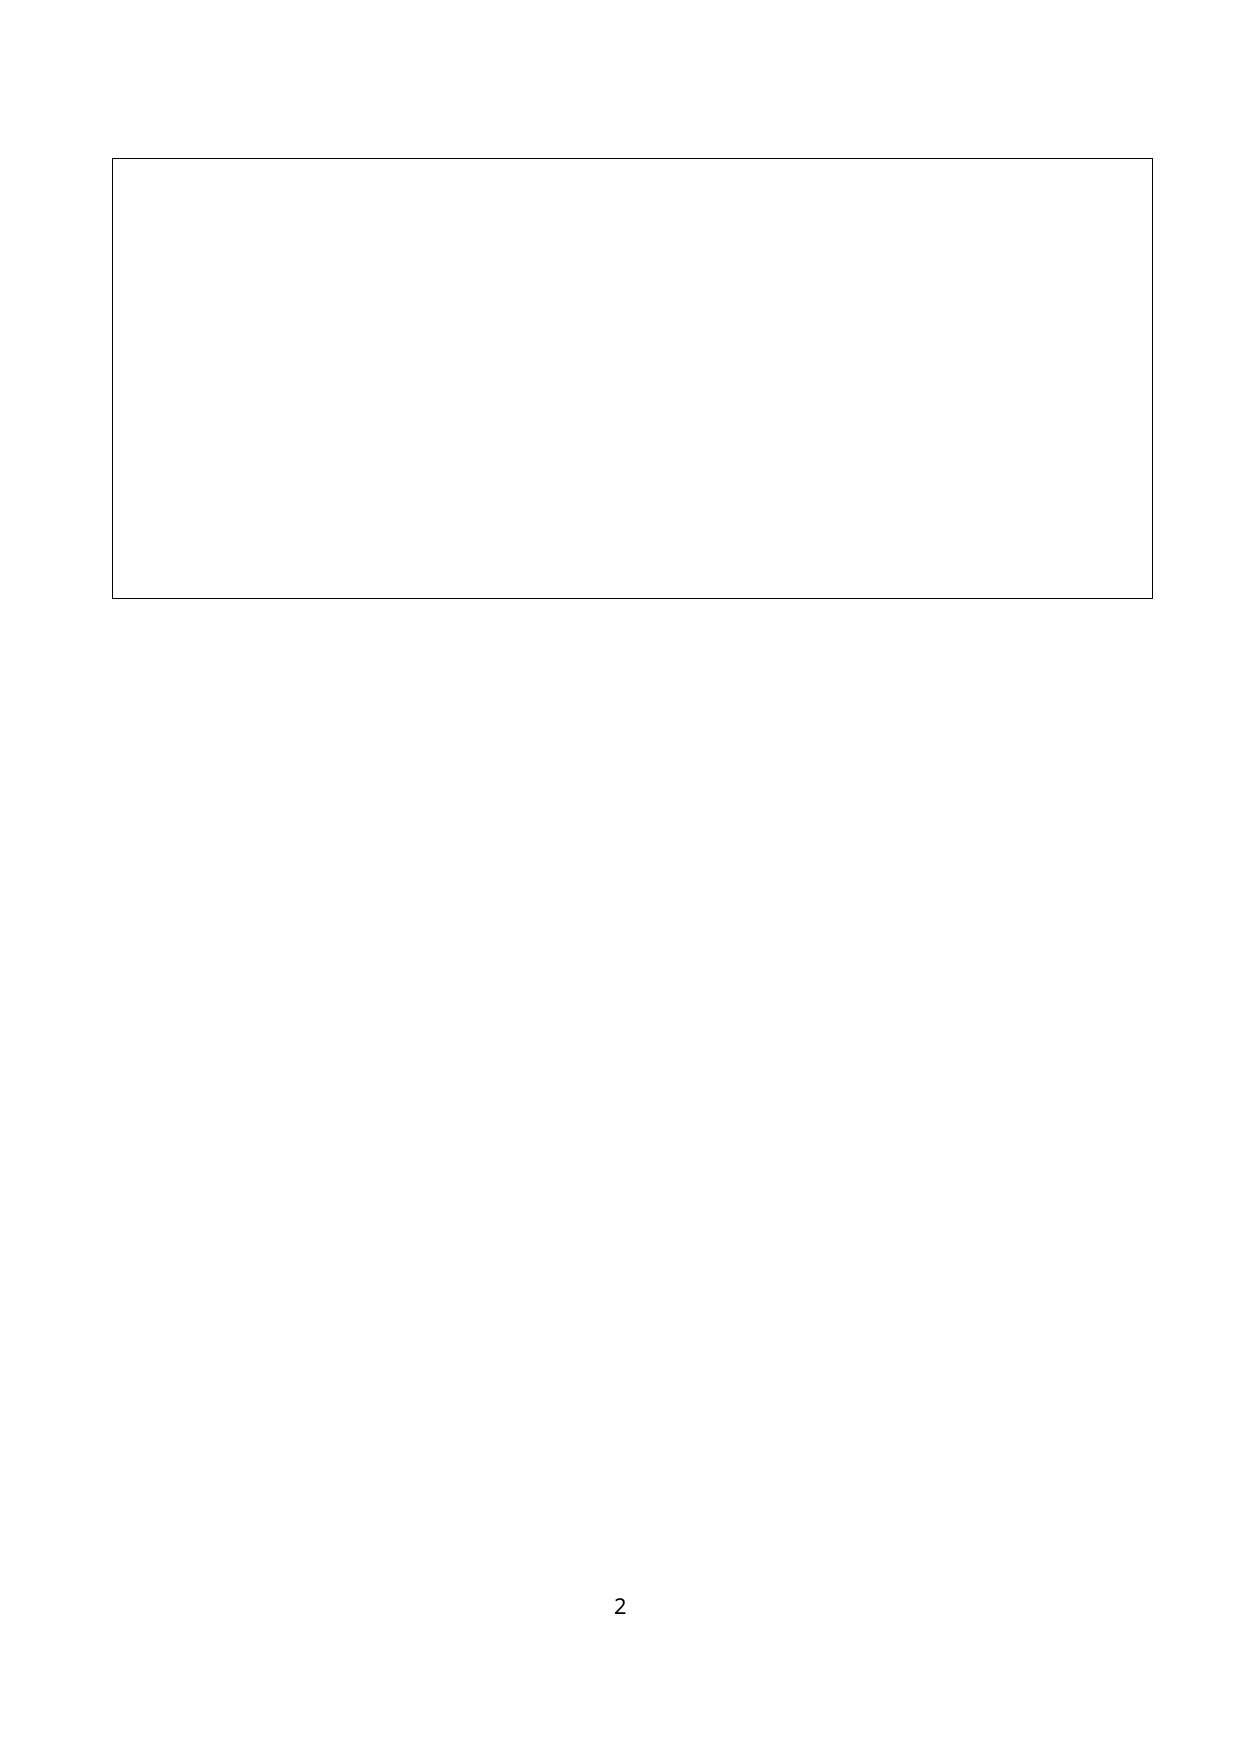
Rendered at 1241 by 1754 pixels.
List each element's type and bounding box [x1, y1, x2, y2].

table_cell [113, 159, 1152, 598]
